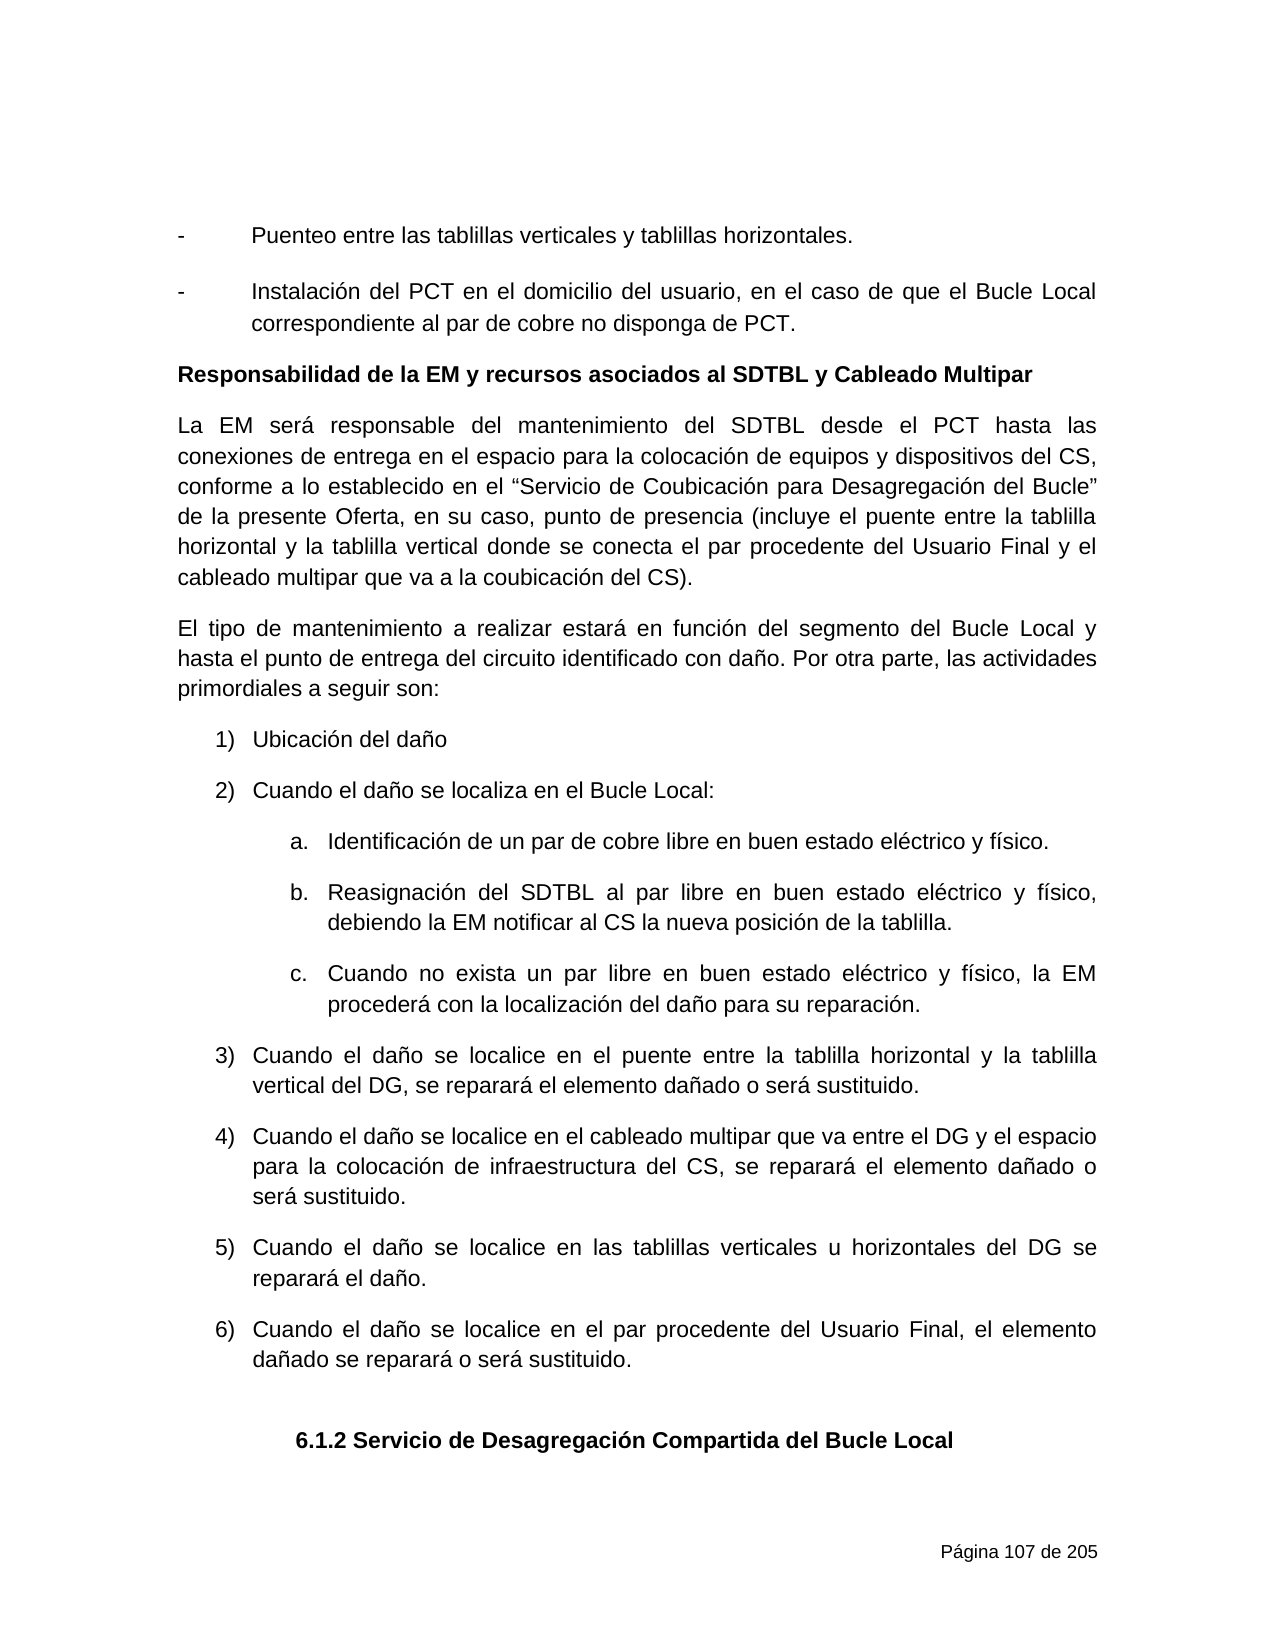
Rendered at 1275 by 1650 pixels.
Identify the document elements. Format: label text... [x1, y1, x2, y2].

list Identificación de un par de cobre libre en buen estado eléctrico y físico. [290, 828, 1098, 854]
list Instalación del PCT en el domicilio del usuario, en el caso de que el Bucle Local correspondiente al par de cobre no disponga de PCT. [177, 275, 1098, 337]
text Responsabilidad de la EM y recursos asociados al SDTBL y Cableado Multipar [177, 361, 1098, 388]
list Cuando el daño se localice en las tablillas verticales u horizontales del DG se reparará el daño. [215, 1234, 1098, 1291]
text 6.1.2 Servicio de Desagregación Compartida del Bucle Local [295, 1427, 1098, 1453]
list Reasignación del SDTBL al par libre en buen estado eléctrico y físico, debiendo la EM notificar al CS la nueva posición de la tablilla. [290, 879, 1098, 936]
list Cuando el daño se localice en el cableado multipar que va entre el DG y el espacio para la colocación de infraestructura del CS, se reparará el elemento dañado o será sustituido. [215, 1123, 1098, 1210]
list Cuando el daño se localice en el puente entre la tablilla horizontal y la tablilla vertical del DG, se reparará el elemento dañado o será sustituido. [215, 1042, 1098, 1098]
list Cuando el daño se localiza en el Bucle Local: [215, 777, 1098, 803]
list Cuando el daño se localice en el par procedente del Usuario Final, el elemento dañado se reparará o será sustituido. [215, 1316, 1098, 1372]
list Cuando no exista un par libre en buen estado eléctrico y físico, la EM procederá con la localización del daño para su reparación. [290, 960, 1098, 1017]
list Ubicación del daño [215, 726, 1098, 752]
text La EM será responsable del mantenimiento del SDTBL desde el PCT hasta las conexiones de entrega en el espacio para la colocación de equipos y dispositivos del CS, conforme a lo establecido en el “Servicio de Coubicación para Desagregación del Bucle” de la presente Oferta, en su caso, punto de presencia (incluye el puente entre la tablilla horizontal y la tablilla vertical donde se conecta el par procedente del Usuario Final y el cableado multipar que va a la coubicación del CS). [177, 412, 1098, 590]
text El tipo de mantenimiento a realizar estará en función del segmento del Bucle Local y hasta el punto de entrega del circuito identificado con daño. Por otra parte, las actividades primordiales a seguir son: [177, 614, 1098, 701]
list Puenteo entre las tablillas verticales y tablillas horizontales. [177, 218, 1098, 250]
